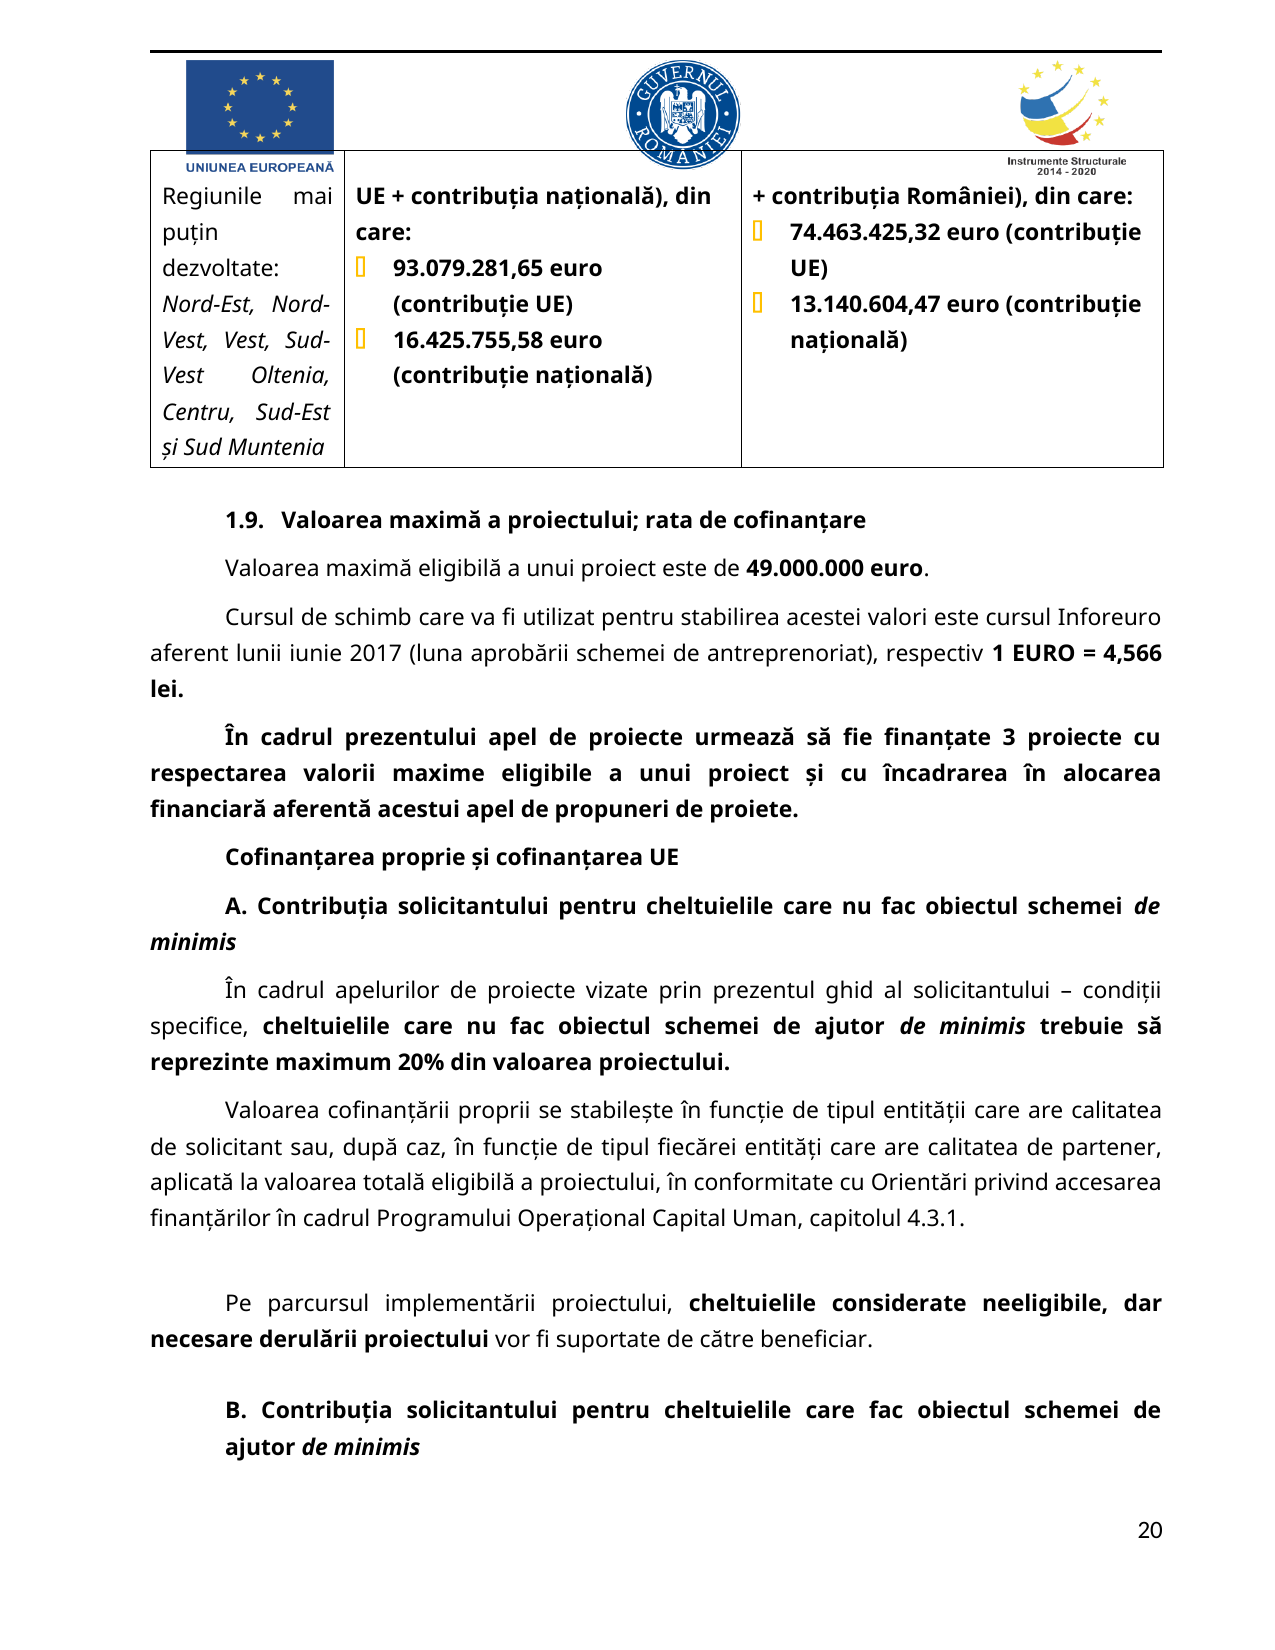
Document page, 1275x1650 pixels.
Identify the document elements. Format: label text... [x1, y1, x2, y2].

text Valoarea cofinanțării proprii se stabilește în funcție de tipul entității care are calitatea de solicitant sau, după caz, în funcție de tipul fiecărei entități care are calitatea de partener, aplicată la valoarea totală eligibilă a proiectului, în conformitate cu Orientări privind accesarea finanțărilor în cadrul Programului Operațional Capital Uman, capitolul 4.3.1. [150, 1094, 1162, 1233]
picture [186, 60, 334, 150]
picture [1008, 60, 1126, 150]
text Pe parcursul implementării proiectului, cheltuielile considerate neeligibile, dar necesare derulării proiectului vor fi suportate de către beneficiar. [150, 1287, 1162, 1354]
text Cursul de schimb care va fi utilizat pentru stabilirea acestei valori este cursul Inforeuro aferent lunii iunie 2017 (luna aprobării schemei de antreprenoriat), respectiv 1 EURO = 4,566 lei. [150, 601, 1162, 704]
text Valoarea maximă eligibilă a unui proiect este de 49.000.000 euro. [150, 552, 1162, 583]
table_cell 87.604.029,79 euro (contribuția UE + contribuția României), din care: 74.463.425,32 euro (contribuție UE) 13.140.604,47 euro (contribuție națională) [742, 151, 1163, 467]
table_cell AP3/ PI 8.iii Regiunile mai puțin dezvoltate: Nord-Est, Nord-Vest, Vest, Sud-Vest Oltenia, Centru, Sud-Est și Sud Muntenia [151, 151, 344, 467]
text A. Contribuția solicitantului pentru cheltuielile care nu fac obiectul schemei de minimis [150, 890, 1162, 957]
text În cadrul apelurilor de proiecte vizate prin prezentul ghid al solicitantului – condiții specifice, cheltuielile care nu fac obiectul schemei de ajutor de minimis trebuie să reprezinte maximum 20% din valoarea proiectului. [150, 974, 1162, 1077]
picture [624, 58, 741, 150]
text B. Contribuția solicitantului pentru cheltuielile care fac obiectul schemei de ajutor de minimis [225, 1394, 1162, 1462]
list Valoarea maximă a proiectului; rata de cofinanțare [225, 504, 1162, 535]
subtitle Cofinanțarea proprie și cofinanțarea UE [150, 841, 1162, 873]
text În cadrul prezentului apel de proiecte urmează să fie finanțate 3 proiecte cu respectarea valorii maxime eligibile a unui proiect și cu încadrarea în alocarea financiară aferentă acestui apel de propuneri de proiete. [150, 721, 1162, 824]
